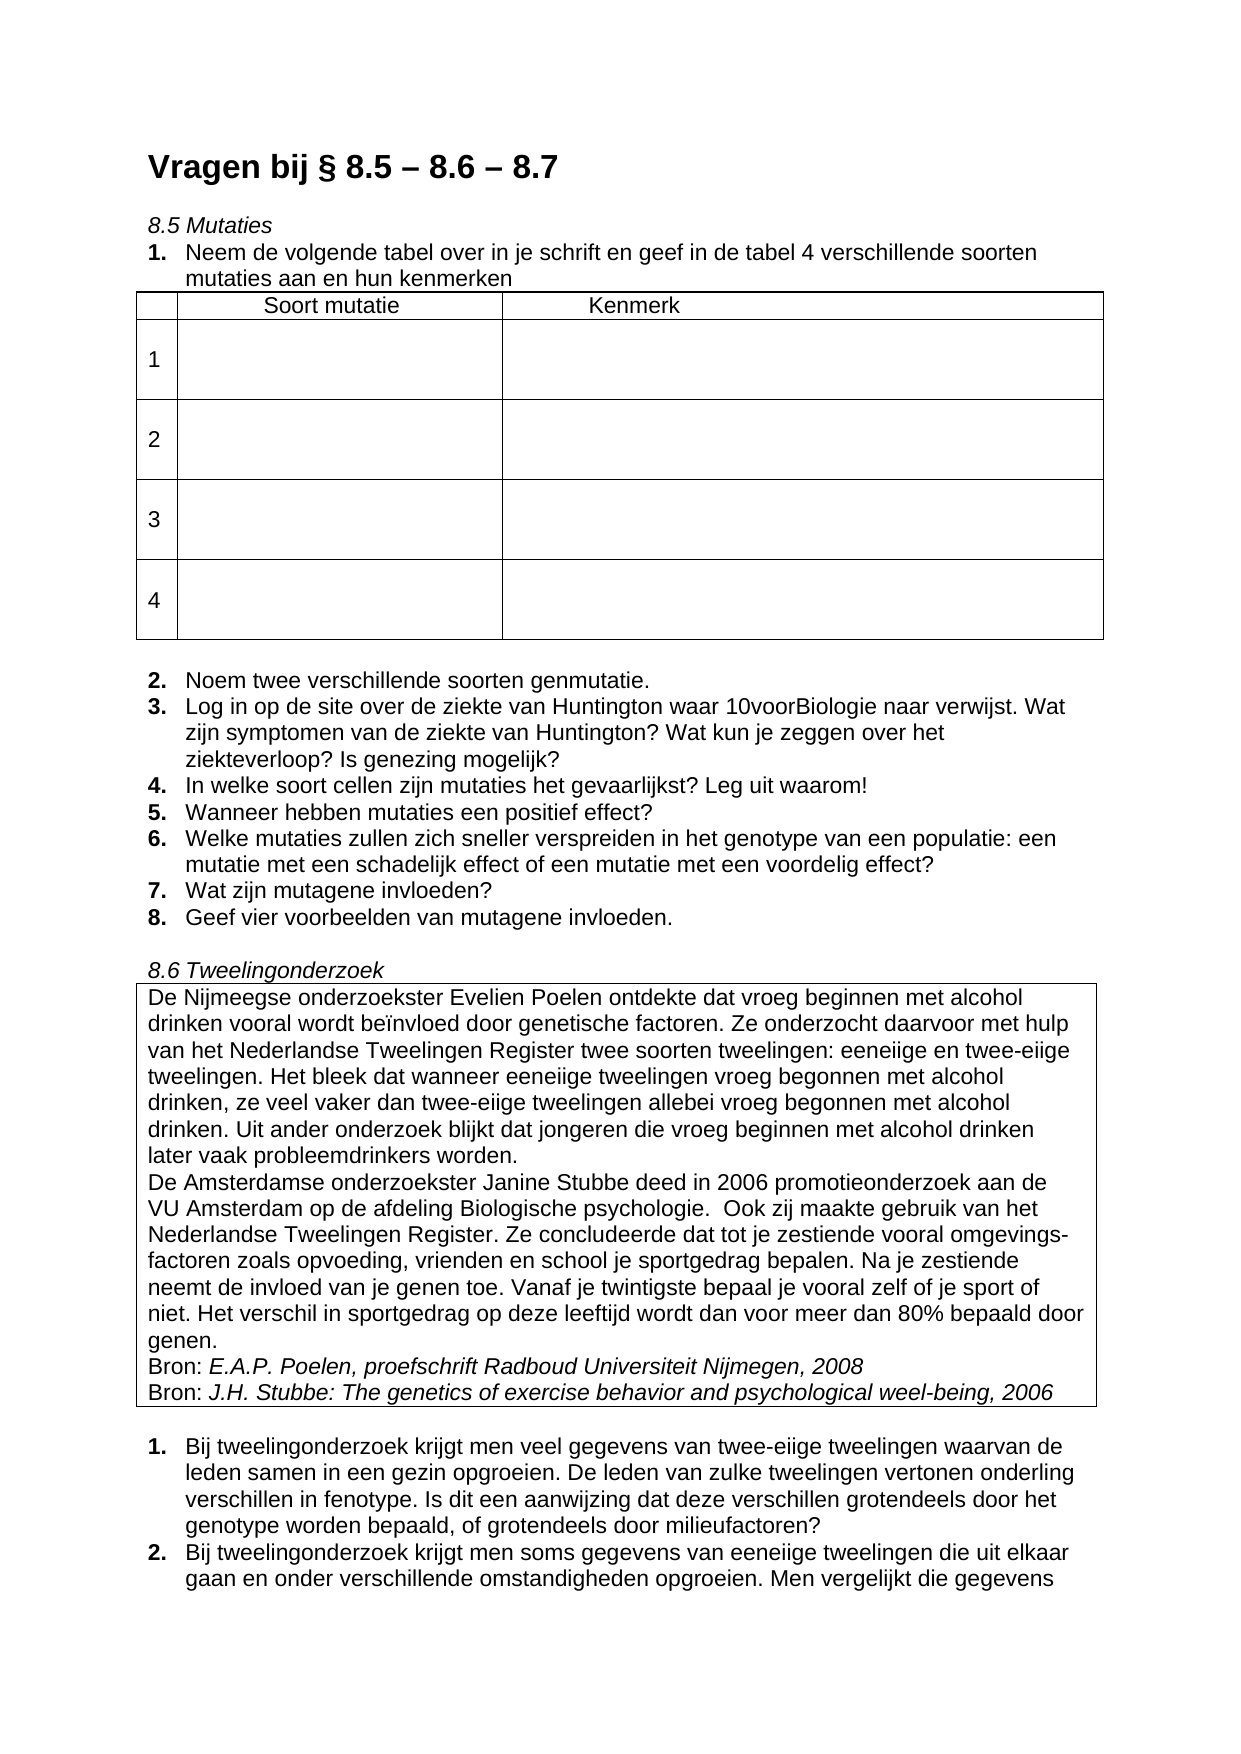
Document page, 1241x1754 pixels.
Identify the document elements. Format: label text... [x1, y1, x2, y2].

list Welke mutaties zullen zich sneller verspreiden in het genotype van een populatie: een mutatie met een schadelijk effect of een mutatie met een voordelig effect? [148, 825, 1093, 877]
table_cell 2 [137, 400, 177, 479]
table_cell [503, 560, 1103, 639]
table_cell [178, 320, 502, 399]
table_cell 1 [137, 320, 177, 399]
list Log in op de site over de ziekte van Huntington waar 10voorBiologie naar verwijst. Wat zijn symptomen van de ziekte van Huntington? Wat kun je zeggen over het ziekteverloop? Is genezing mogelijk? [148, 693, 1093, 772]
table_header [137, 293, 177, 319]
list Bij tweelingonderzoek krijgt men veel gegevens van twee-eiige tweelingen waarvan de leden samen in een gezin opgroeien. De leden van zulke tweelingen vertonen onderling verschillen in fenotype. Is dit een aanwijzing dat deze verschillen grotendeels door het genotype worden bepaald, of grotendeels door milieufactoren? [148, 1433, 1093, 1538]
list Noem twee verschillende soorten genmutatie. [148, 667, 1093, 693]
list Wat zijn mutagene invloeden? [148, 877, 1093, 904]
table_cell [178, 560, 502, 639]
list Neem de volgende tabel over in je schrift en geef in de tabel 4 verschillende soorten mutaties aan en hun kenmerken [148, 239, 1093, 291]
table_cell 3 [137, 480, 177, 559]
table_header Kenmerk [503, 293, 1103, 319]
list Tweelingonderzoek [148, 957, 1093, 983]
list In welke soort cellen zijn mutaties het gevaarlijkst? Leg uit waarom! [148, 772, 1093, 798]
table_cell [503, 400, 1103, 479]
table_cell [178, 480, 502, 559]
text Vragen bij § 8.5 – 8.6 – 8.7 [148, 148, 1093, 186]
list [148, 1538, 1093, 1591]
table_cell [503, 320, 1103, 399]
table_header De Nijmeegse onderzoekster Evelien Poelen ontdekte dat vroeg beginnen met alcohol drinken vooral wordt beïnvloed door genetische factoren. Ze onderzocht daarvoor met hulp van het Nederlandse Tweelingen Register twee soorten tweelingen: eeneiige en twee-eiige tweelingen. Het bleek dat wanneer eeneiige tweelingen vroeg begonnen met alcohol drinken, ze veel vaker dan twee-eiige tweelingen allebei vroeg begonnen met alcohol drinken. Uit ander onderzoek blijkt dat jongeren die vroeg beginnen met alcohol drinken later vaak probleemdrinkers worden. De Amsterdamse onderzoekster Janine Stubbe deed in 2006 promotieonderzoek aan de VU Amsterdam op de afdeling Biologische psychologie. Ook zij maakte gebruik van het Nederlandse Tweelingen Register. Ze concludeerde dat tot je zestiende vooral omgevings-factoren zoals opvoeding, vrienden en school je sportgedrag bepalen. Na je zestiende neemt de invloed van je genen toe. Vanaf je twintigste bepaal je vooral zelf of je sport of niet. Het verschil in sportgedrag op deze leeftijd wordt dan voor meer dan 80% bepaald door genen. Bron: E.A.P. Poelen, proefschrift Radboud Universiteit Nijmegen, 2008 Bron: J.H. Stubbe: The genetics of exercise behavior and psychological weel-being, 2006 [137, 984, 1096, 1406]
table_cell [178, 400, 502, 479]
table_cell 4 [137, 560, 177, 639]
table_cell [503, 480, 1103, 559]
list Wanneer hebben mutaties een positief effect? [148, 798, 1093, 825]
list Geef vier voorbeelden van mutagene invloeden. [148, 904, 1093, 930]
text 8.5 Mutaties [148, 212, 1093, 239]
table_header Soort mutatie [178, 293, 502, 319]
